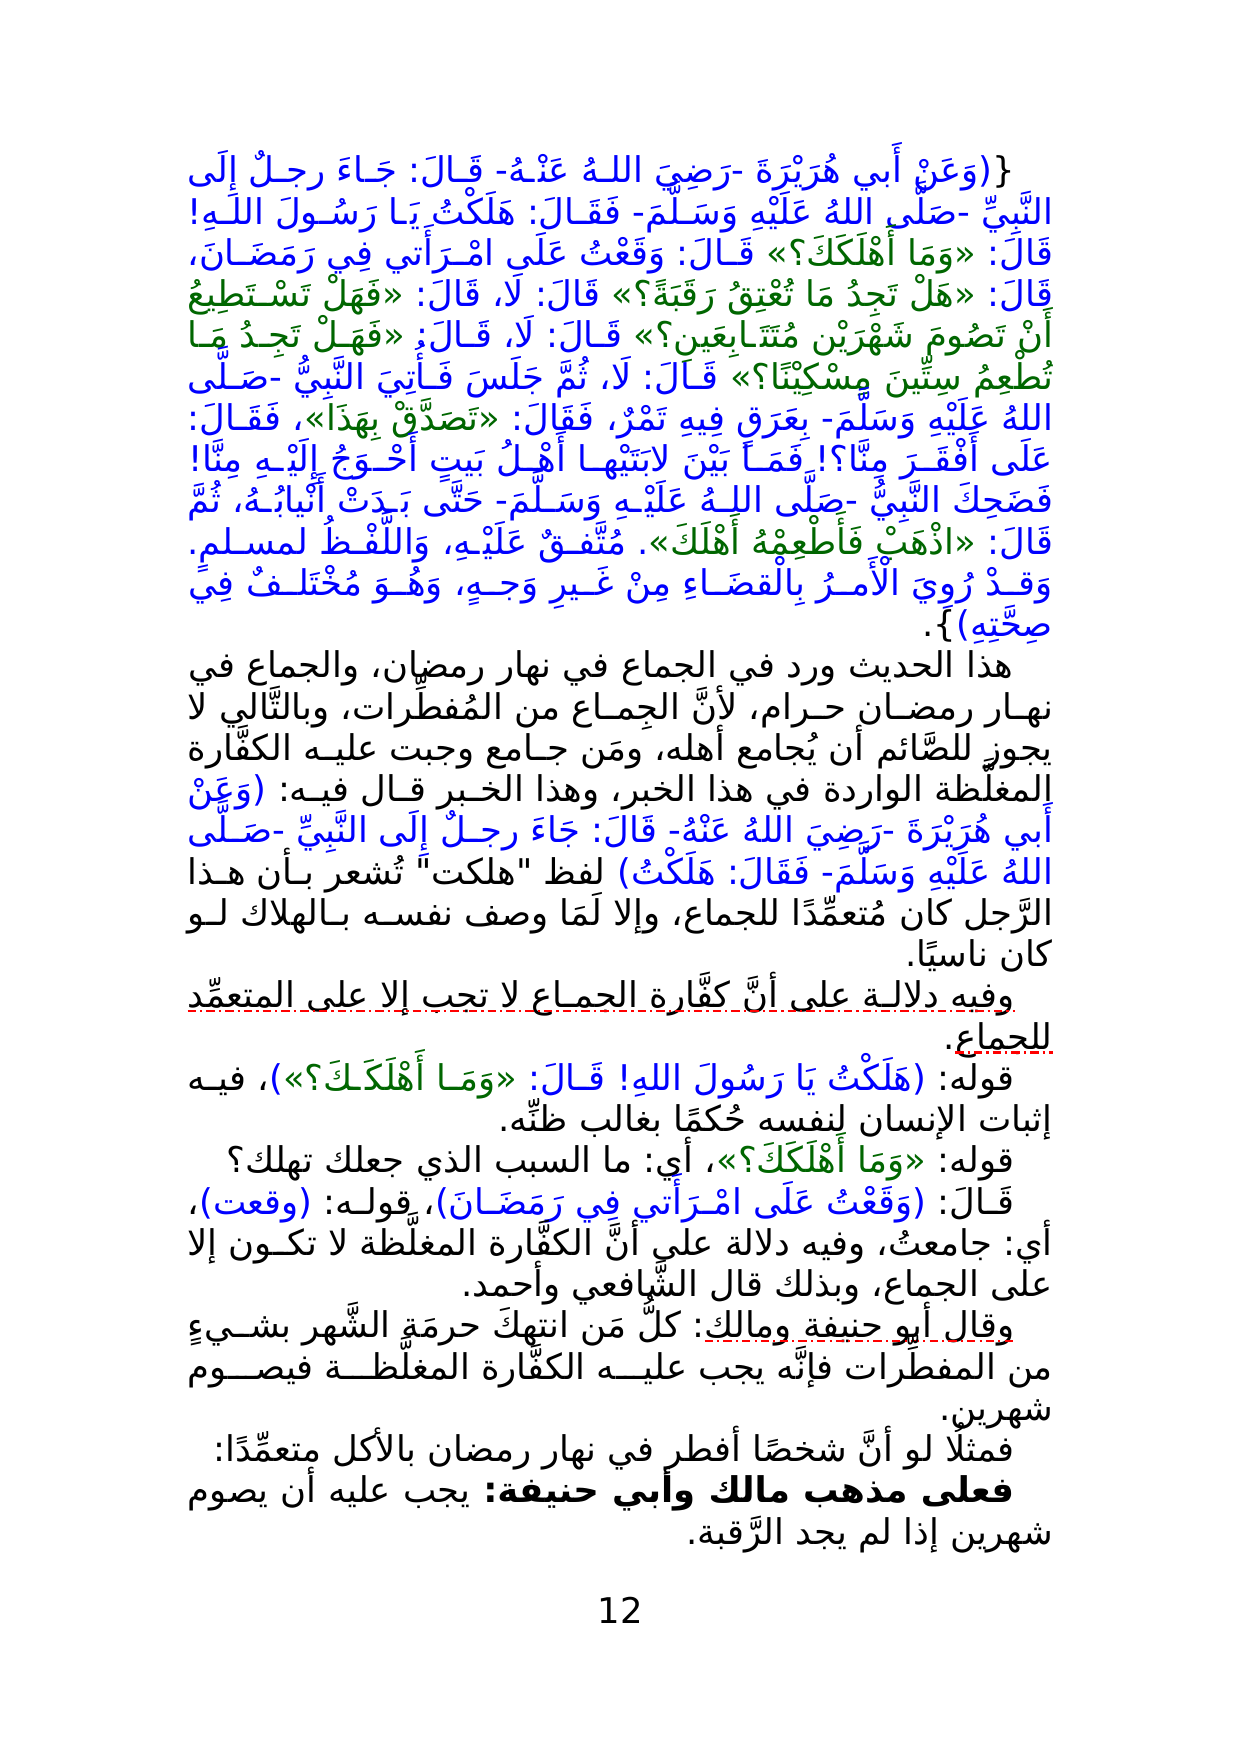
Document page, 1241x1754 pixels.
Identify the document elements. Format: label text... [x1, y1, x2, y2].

text قوله: «وَمَا أَهْلَكَكَ؟»، أي: ما السبب الذي جعلك تهلك؟ [187, 1140, 1053, 1181]
text فعلى مذهب مالك وأبي حنيفة: يجب عليه أن يصوم شهرين إذا لم يجد الرَّقبة. [187, 1470, 1053, 1552]
text {(وَعَنْ أَبي هُرَيْرَةَ -رَضِيَ اللهُ عَنْهُ- قَالَ: جَاءَ رجلٌ إِلَى النَّبِيِّ -صَلَّى اللهُ عَلَيْهِ وَسَلَّمَ- فَقَالَ: هَلَكْتُ يَا رَسُولَ اللهِ! قَالَ: «وَمَا أَهْلَكَكَ؟» قَالَ: وَقَعْتُ عَلَى امْرَأَتي فِي رَمَضَانَ، قَالَ: «هَلْ تَجِدُ مَا تُعْتِقُ رَقَبَةً؟» قَالَ: لَا، قَالَ: «فَهَلْ تَسْتَطِيعُ أَنْ تَصُومَ شَهْرَيْن مُتَتَابِعَينِ؟» قَالَ: لَا، قَالَ: «فَهَلْ تَجِدُ مَا تُطْعِمُ سِتِّينَ مِسْكِيْنًا؟» قَالَ: لَا، ثُمَّ جَلَسَ فَأُتِيَ النَّبِيُّ -صَلَّى اللهُ عَلَيْهِ وَسَلَّمَ- بِعَرَقٍ فِيهِ تَمْرٌ، فَقَالَ: «تَصَدَّقْ بِهَذَا»، فَقَالَ: عَلَى أَفْقَرَ مِنَّا؟! فَمَا بَيْنَ لابَتَيْها أَهْلُ بَيتٍ أَحْوَجُ إِلَيْهِ مِنَّا! فَضَحِكَ النَّبِيُّ -صَلَّى اللهُ عَلَيْهِ وَسَلَّمَ- حَتَّى بَدَتْ أَنْيابُهُ، ثُمَّ قَالَ: «اذْهَبْ فَأَطْعِمْهُ أَهْلَكَ». مُتَّفقٌ عَلَيْهِ، وَاللَّفْظُ لمسلمٍ. وَقدْ رُوِيَ الْأَمرُ بِالْقضَاءِ مِنْ غَيرِ وَجهٍ، وَهُوَ مُخْتَلفٌ فِي صِحَّتِهِ)}. [187, 150, 1053, 645]
text قَالَ: (وَقَعْتُ عَلَى امْرَأَتي فِي رَمَضَانَ)، قوله: (وقعت)، أي: جامعتُ، وفيه دلالة على أنَّ الكفَّارة المغلَّظة لا تكون إلا على الجماع، وبذلك قال الشَّافعي وأحمد. [187, 1181, 1053, 1305]
text هذا الحديث ورد في الجماع في نهار رمضان، والجماع في نهار رمضان حرام، لأنَّ الجِماع من المُفطِّرات، وبالتَّالي لا يجوز للصَّائم أن يُجامع أهله، ومَن جامع وجبت عليه الكفَّارة المغلَّظة الواردة في هذا الخبر، وهذا الخبر قال فيه: (وَعَنْ أَبي هُرَيْرَةَ -رَضِيَ اللهُ عَنْهُ- قَالَ: جَاءَ رجلٌ إِلَى النَّبِيِّ -صَلَّى اللهُ عَلَيْهِ وَسَلَّمَ- فَقَالَ: هَلَكْتُ) لفظ "هلكت" تُشعر بأن هذا الرَّجل كان مُتعمِّدًا للجماع، وإلا لَمَا وصف نفسه بالهلاك لو كان ناسيًا. [187, 645, 1053, 975]
text وفيه دلالة على أنَّ كفَّارة الجماع لا تجب إلا على المتعمِّد للجماع. [187, 975, 1053, 1057]
text وقال أبو حنيفة ومالك: كلُّ مَن انتهكَ حرمَة الشَّهر بشيءٍ من المفطِّرات فإنَّه يجب عليه الكفَّارة المغلَّظة فيصوم شهرين. [187, 1305, 1053, 1429]
text فمثلُا لو أنَّ شخصًا أفطر في نهار رمضان بالأكل متعمِّدًا: [187, 1429, 1053, 1470]
text قوله: (هَلَكْتُ يَا رَسُولَ اللهِ! قَالَ: «وَمَا أَهْلَكَكَ؟»)، فيه إثبات الإنسان لنفسه حُكمًا بغالب ظنِّه. [187, 1057, 1053, 1140]
